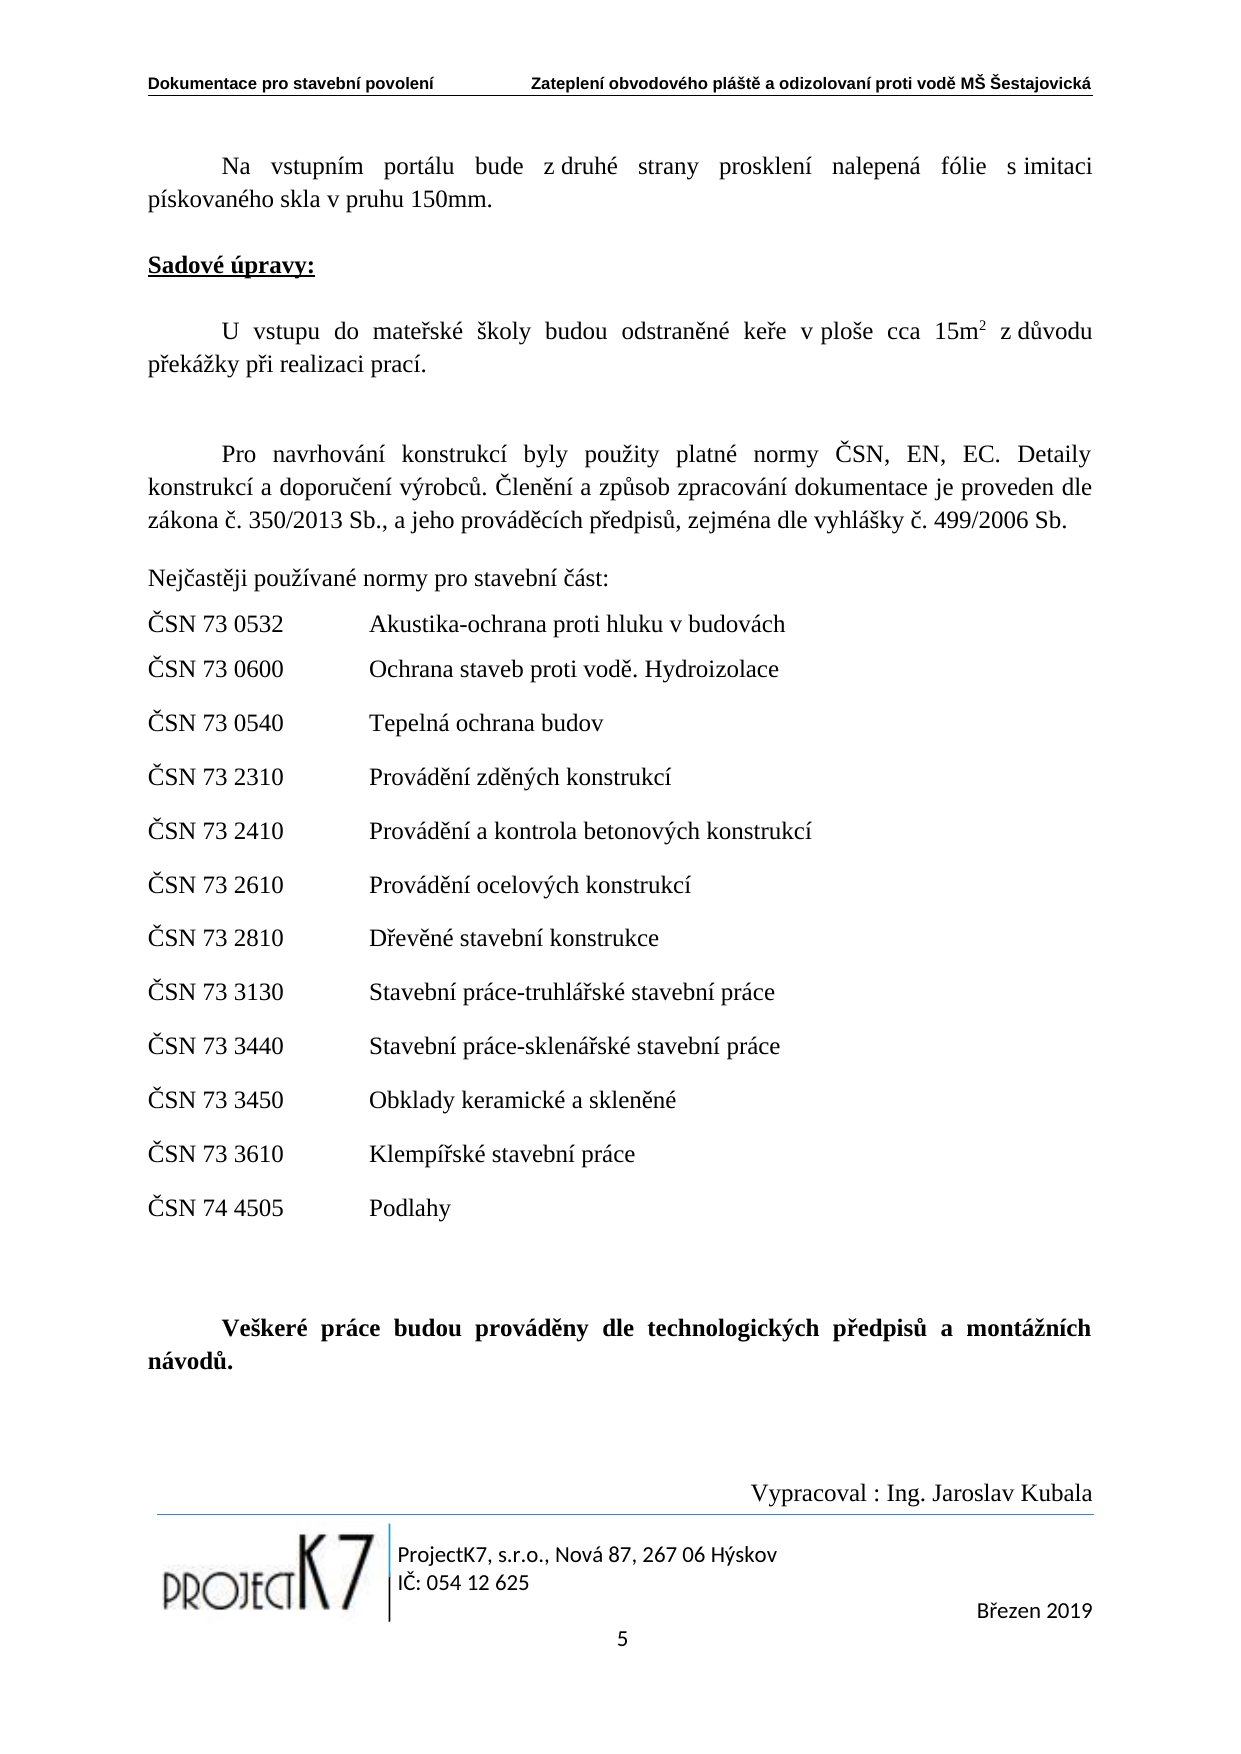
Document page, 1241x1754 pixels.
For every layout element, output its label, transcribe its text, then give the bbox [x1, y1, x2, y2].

text ČSN 73 2310 Provádění zděných konstrukcí [148, 762, 1093, 791]
text Pro navrhování konstrukcí byly použity platné normy ČSN, EN, EC. Detaily konstrukcí a doporučení výrobců. Členění a způsob zpracování dokumentace je proveden dle zákona č. 350/2013 Sb., a jeho prováděcích předpisů, zejména dle vyhlášky č. 499/2006 Sb. [148, 436, 1093, 534]
text ČSN 74 4505 Podlahy [148, 1193, 1093, 1222]
text Na vstupním portálu bude z druhé strany prosklení nalepená fólie s imitaci pískovaného skla v pruhu 150mm. [148, 149, 1093, 213]
text Vypracoval : Ing. Jaroslav Kubala [148, 1478, 1093, 1507]
text U vstupu do mateřské školy budou odstraněné keře v ploše cca 15m2 z důvodu překážky při realizaci prací. [148, 313, 1093, 378]
text ČSN 73 3450 Obklady keramické a skleněné [148, 1085, 1093, 1114]
text ČSN 73 3440 Stavební práce-sklenářské stavební práce [148, 1031, 1093, 1060]
text ČSN 73 2810 Dřevěné stavební konstrukce [148, 923, 1093, 952]
text Sadové úpravy: [148, 247, 1093, 279]
text ČSN 73 2610 Provádění ocelových konstrukcí [148, 870, 1093, 898]
text ČSN 73 0600 Ochrana staveb proti vodě. Hydroizolace [148, 654, 1093, 683]
text ČSN 73 3130 Stavební práce-truhlářské stavební práce [148, 977, 1093, 1006]
text ČSN 73 2410 Provádění a kontrola betonových konstrukcí [148, 816, 1093, 844]
picture [148, 1514, 398, 1628]
text ČSN 73 3610 Klempířské stavební práce [148, 1139, 1093, 1168]
text Nejčastěji používané normy pro stavební část: [148, 563, 1093, 592]
text Veškeré práce budou prováděny dle technologických předpisů a montážních návodů. [148, 1313, 1093, 1374]
text ČSN 73 0532 Akustika-ochrana proti hluku v budovách [148, 609, 1093, 637]
text ČSN 73 0540 Tepelná ochrana budov [148, 708, 1093, 737]
